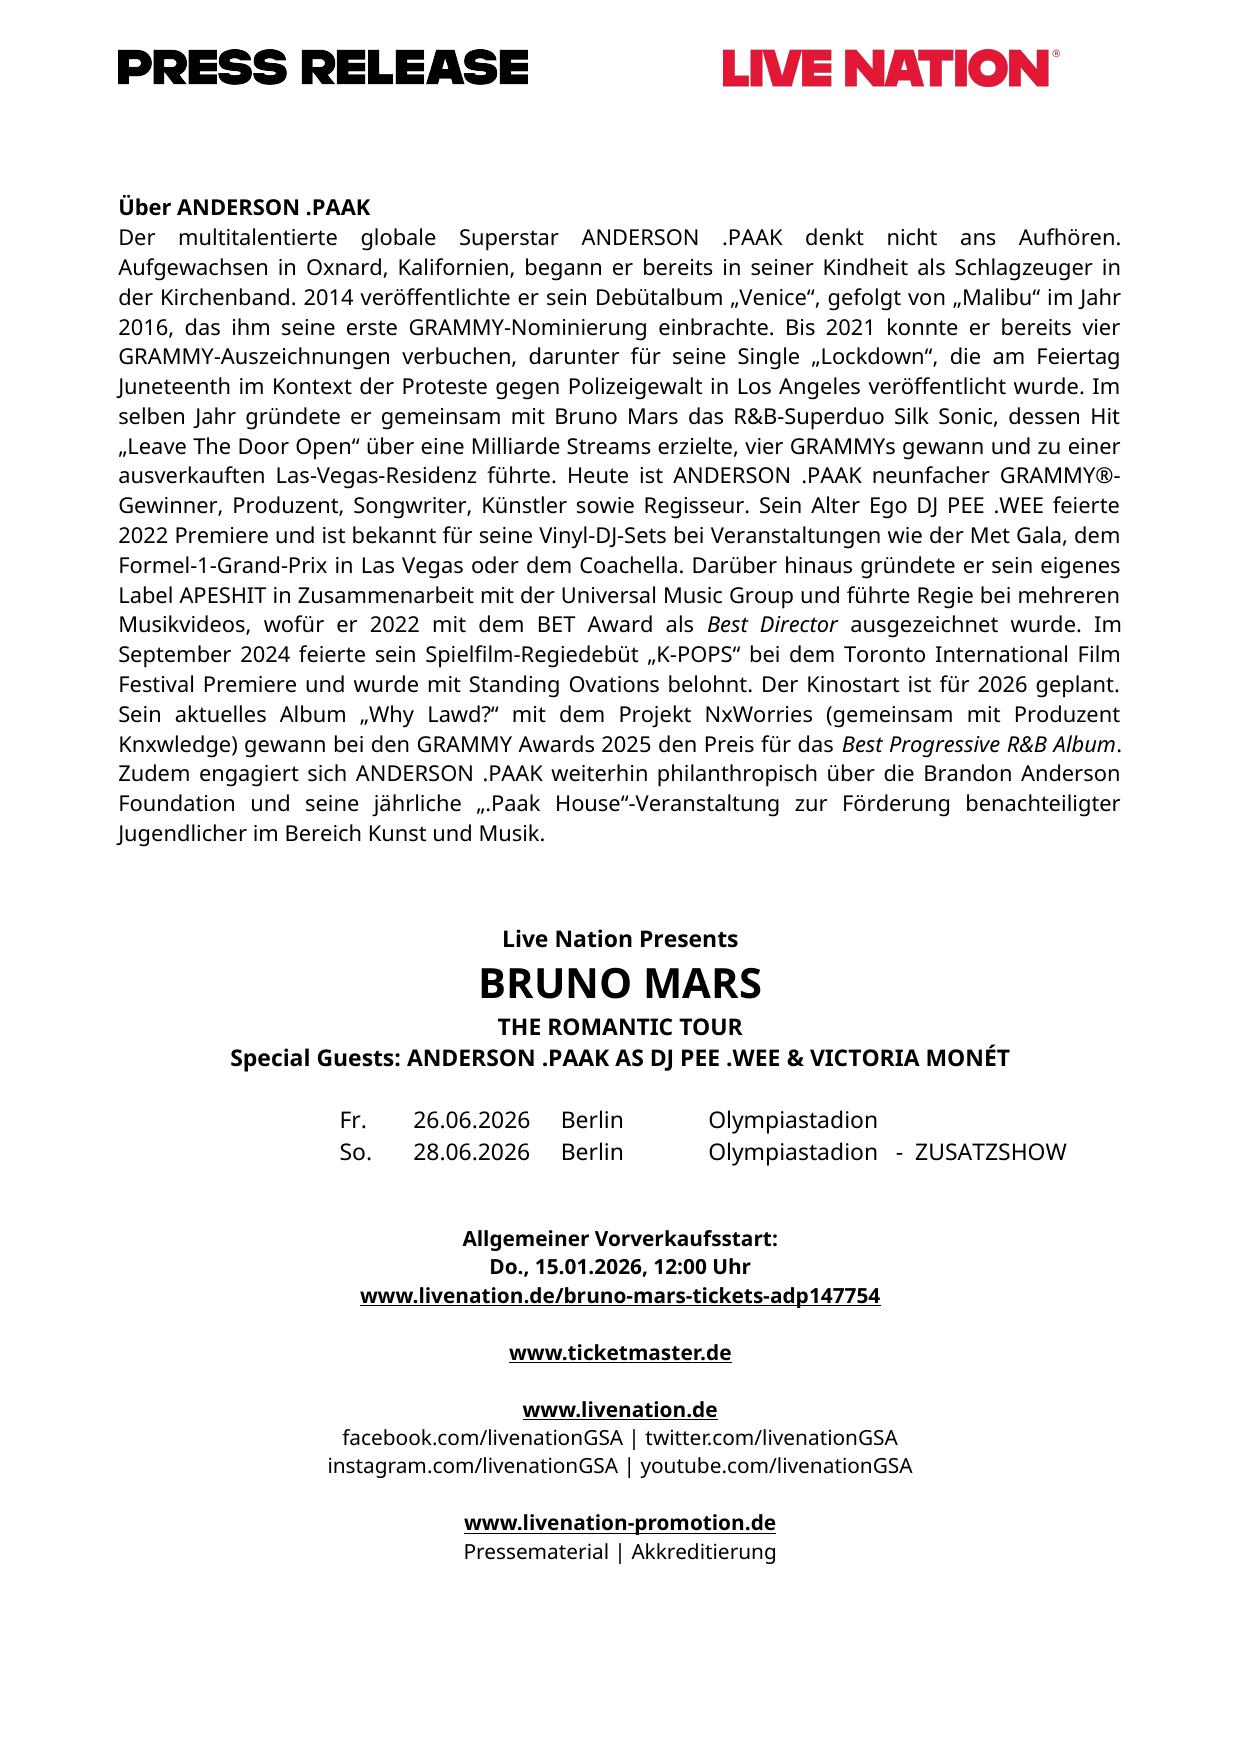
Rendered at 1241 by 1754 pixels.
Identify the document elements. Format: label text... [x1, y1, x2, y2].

text Pressematerial | Akkreditierung [118, 1537, 1122, 1565]
text Special Guests: ANDERSON .PAAK AS DJ PEE .WEE & VICTORIA MONÉT [118, 1042, 1122, 1073]
text instagram.com/livenationGSA | youtube.com/livenationGSA [118, 1452, 1122, 1480]
text So. 28.06.2026 Berlin Olympiastadion - ZUSATZSHOW [266, 1136, 1122, 1167]
text www.ticketmaster.de [118, 1338, 1122, 1395]
text www.livenation.de facebook.com/livenationGSA | twitter.com/livenationGSA [118, 1395, 1122, 1452]
picture [118, 49, 528, 85]
text Fr. 26.06.2026 Berlin Olympiastadion [266, 1104, 1122, 1136]
text Der multitalentierte globale Superstar ANDERSON .PAAK denkt nicht ans Aufhören. Aufgewachsen in Oxnard, Kalifornien, begann er bereits in seiner Kindheit als Schlagzeuger in der Kirchenband. 2014 veröffentlichte er sein Debütalbum „Venice“, gefolgt von „Malibu“ im Jahr 2016, das ihm seine erste GRAMMY-Nominierung einbrachte. Bis 2021 konnte er bereits vier GRAMMY-Auszeichnungen verbuchen, darunter für seine Single „Lockdown“, die am Feiertag Juneteenth im Kontext der Proteste gegen Polizeigewalt in Los Angeles veröffentlicht wurde. Im selben Jahr gründete er gemeinsam mit Bruno Mars das R&B-Superduo Silk Sonic, dessen Hit „Leave The Door Open“ über eine Milliarde Streams erzielte, vier GRAMMYs gewann und zu einer ausverkauften Las-Vegas-Residenz führte. Heute ist ANDERSON .PAAK neunfacher GRAMMY®-Gewinner, Produzent, Songwriter, Künstler sowie Regisseur. Sein Alter Ego DJ PEE .WEE feierte 2022 Premiere und ist bekannt für seine Vinyl-DJ-Sets bei Veranstaltungen wie der Met Gala, dem Formel-1-Grand-Prix in Las Vegas oder dem Coachella. Darüber hinaus gründete er sein eigenes Label APESHIT in Zusammenarbeit mit der Universal Music Group und führte Regie bei mehreren Musikvideos, wofür er 2022 mit dem BET Award als Best Director ausgezeichnet wurde. Im September 2024 feierte sein Spielfilm-Regiedebüt „K-POPS“ bei dem Toronto International Film Festival Premiere und wurde mit Standing Ovations belohnt. Der Kinostart ist für 2026 geplant. Sein aktuelles Album „Why Lawd?“ mit dem Projekt NxWorries (gemeinsam mit Produzent Knxwledge) gewann bei den GRAMMY Awards 2025 den Preis für das Best Progressive R&B Album. Zudem engagiert sich ANDERSON .PAAK weiterhin philanthropisch über die Brandon Anderson Foundation und seine jährliche „.Paak House“-Veranstaltung zur Förderung benachteiligter Jugendlicher im Bereich Kunst und Musik. [118, 222, 1122, 848]
text THE ROMANTIC TOUR [118, 1011, 1122, 1042]
text Über ANDERSON .PAAK [118, 192, 1122, 222]
text BRUNO MARS [118, 954, 1122, 1011]
text Do., 15.01.2026, 12:00 Uhr [118, 1252, 1122, 1281]
text www.livenation.de/bruno-mars-tickets-adp147754 [118, 1281, 1122, 1309]
picture [723, 49, 1060, 87]
text www.livenation-promotion.de [118, 1508, 1122, 1537]
subtitle Allgemeiner Vorverkaufsstart: [118, 1224, 1122, 1252]
text Live Nation Presents [118, 923, 1122, 954]
